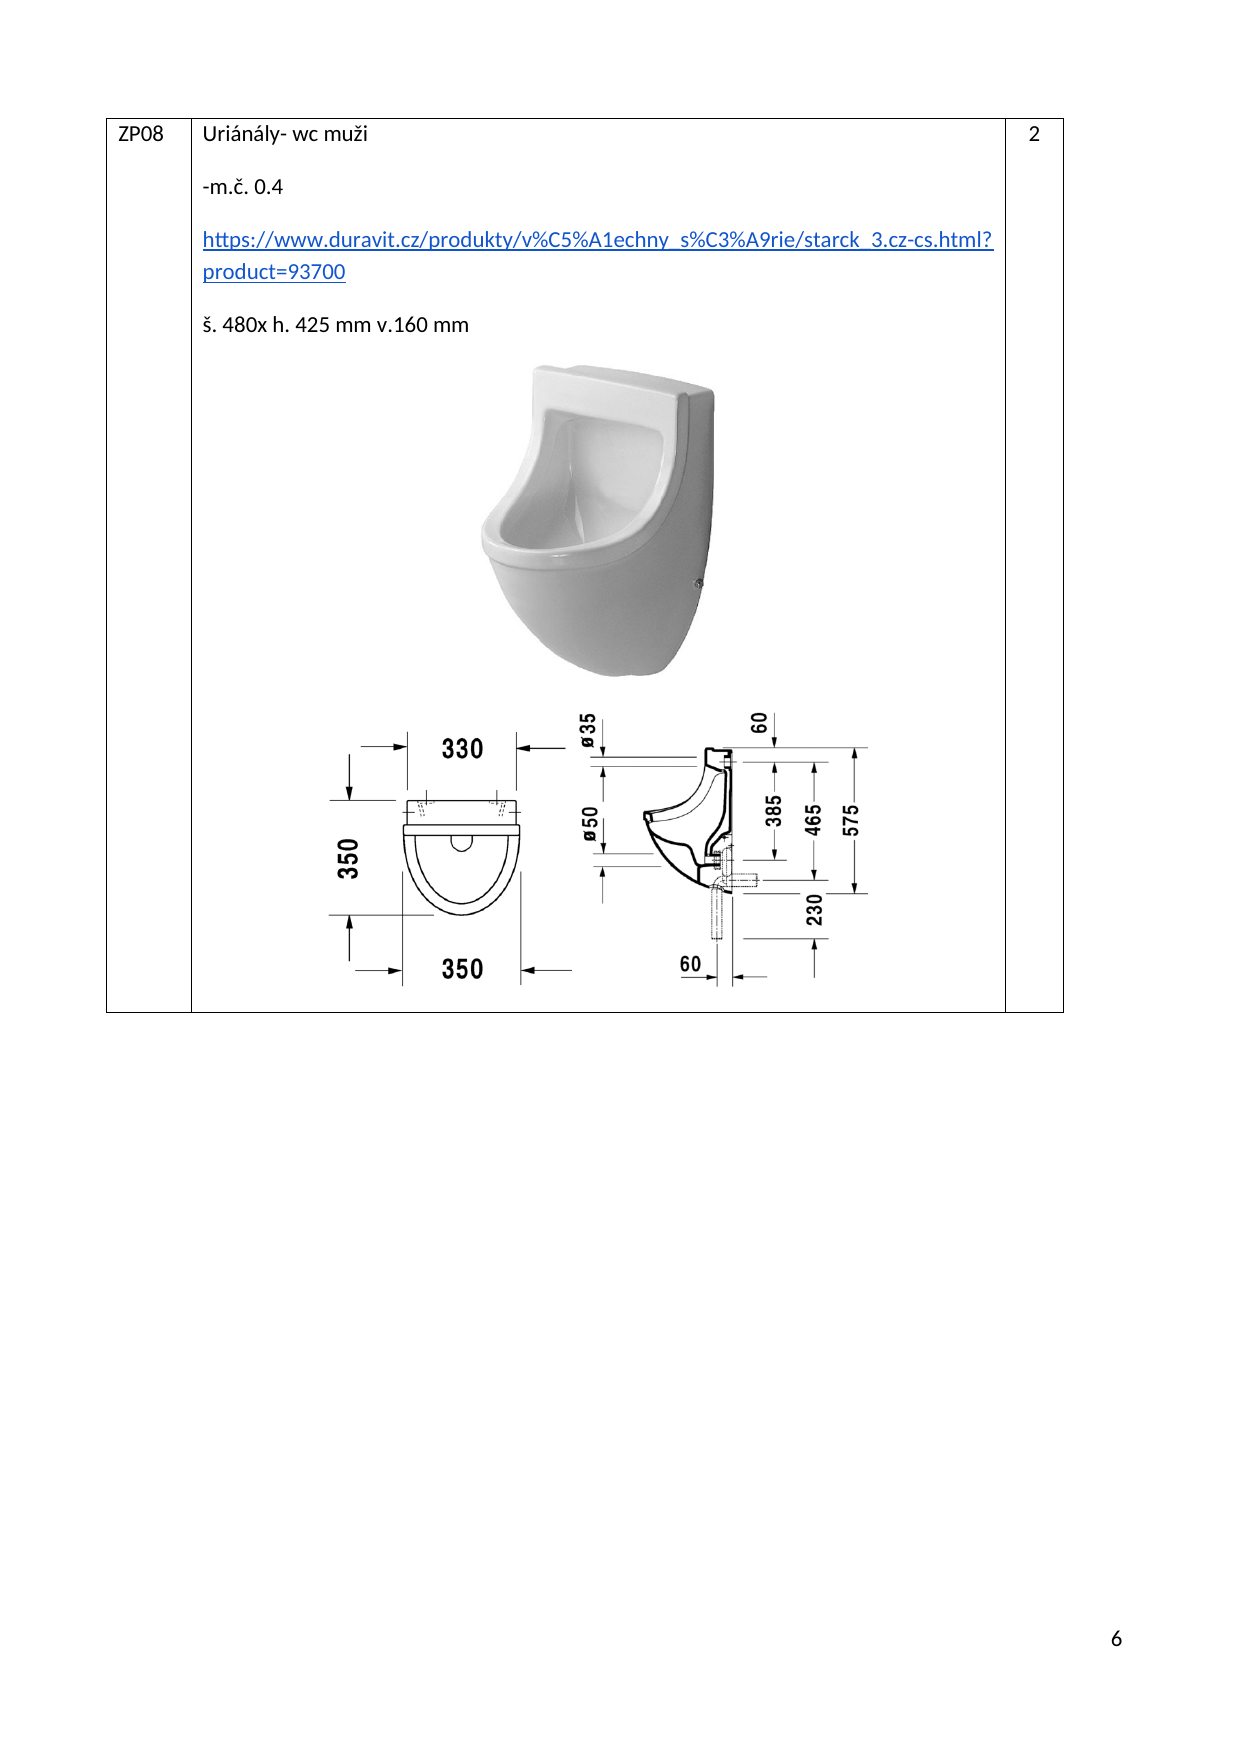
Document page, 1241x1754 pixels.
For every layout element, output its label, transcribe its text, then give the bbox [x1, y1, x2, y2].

table_cell Uriánály- wc muži -m.č. 0.4 https://www.duravit.cz/produkty/v%C5%A1echny_s%C3%A9rie/starck_3.cz-cs.html?product=93700 š. 480x h. 425 mm v.160 mm [192, 119, 1005, 1012]
picture [479, 363, 718, 678]
table_cell ZP08 [107, 119, 191, 1012]
picture [327, 702, 869, 987]
table_cell 2 [1006, 119, 1063, 1012]
